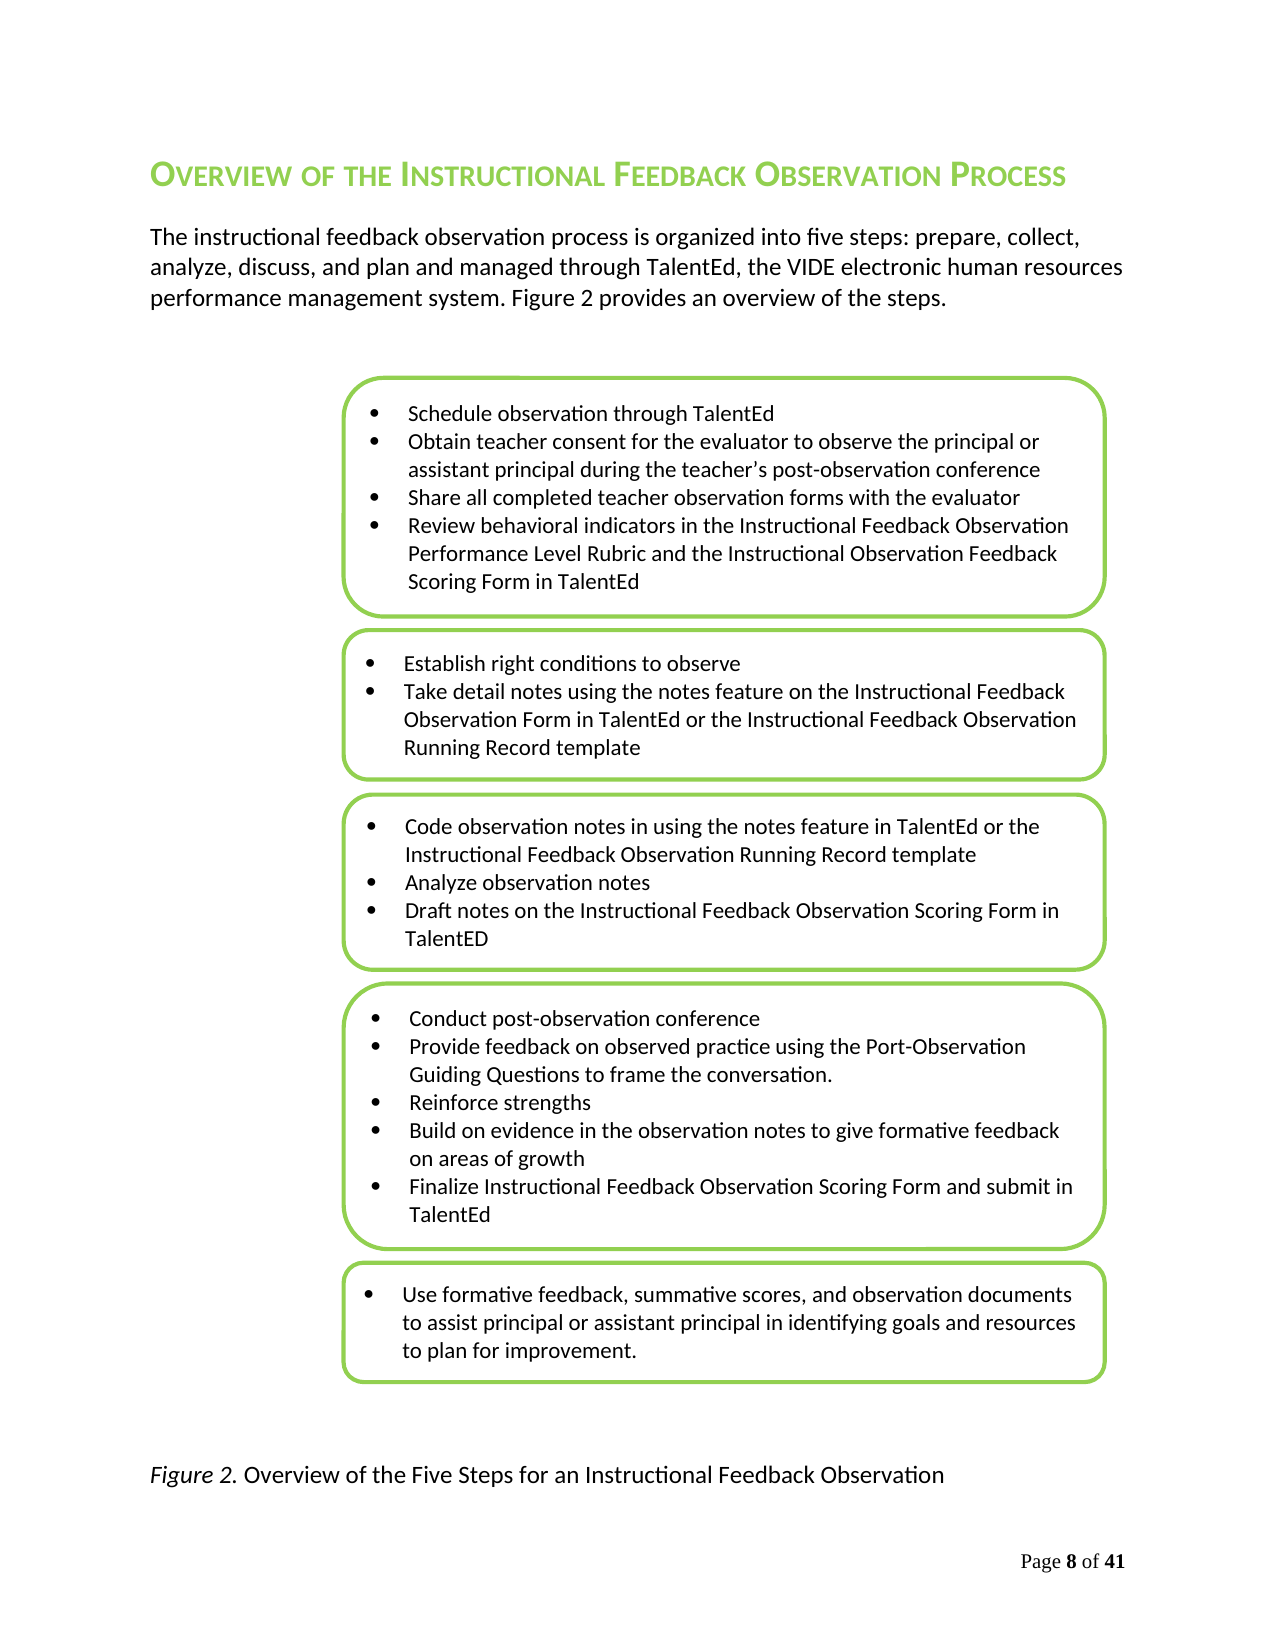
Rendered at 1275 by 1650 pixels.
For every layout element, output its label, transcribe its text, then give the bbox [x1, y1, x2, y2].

subtitle Overview of the Instructional Feedback Observation Process [150, 150, 1125, 196]
text The instructional feedback observation process is organized into five steps: prepare, collect, analyze, discuss, and plan and managed through TalentEd, the VIDE electronic human resources performance management system. Figure 2 provides an overview of the steps. [150, 221, 1125, 312]
text Figure 2. Overview of the Five Steps for an Instructional Feedback Observation [150, 1459, 1125, 1490]
